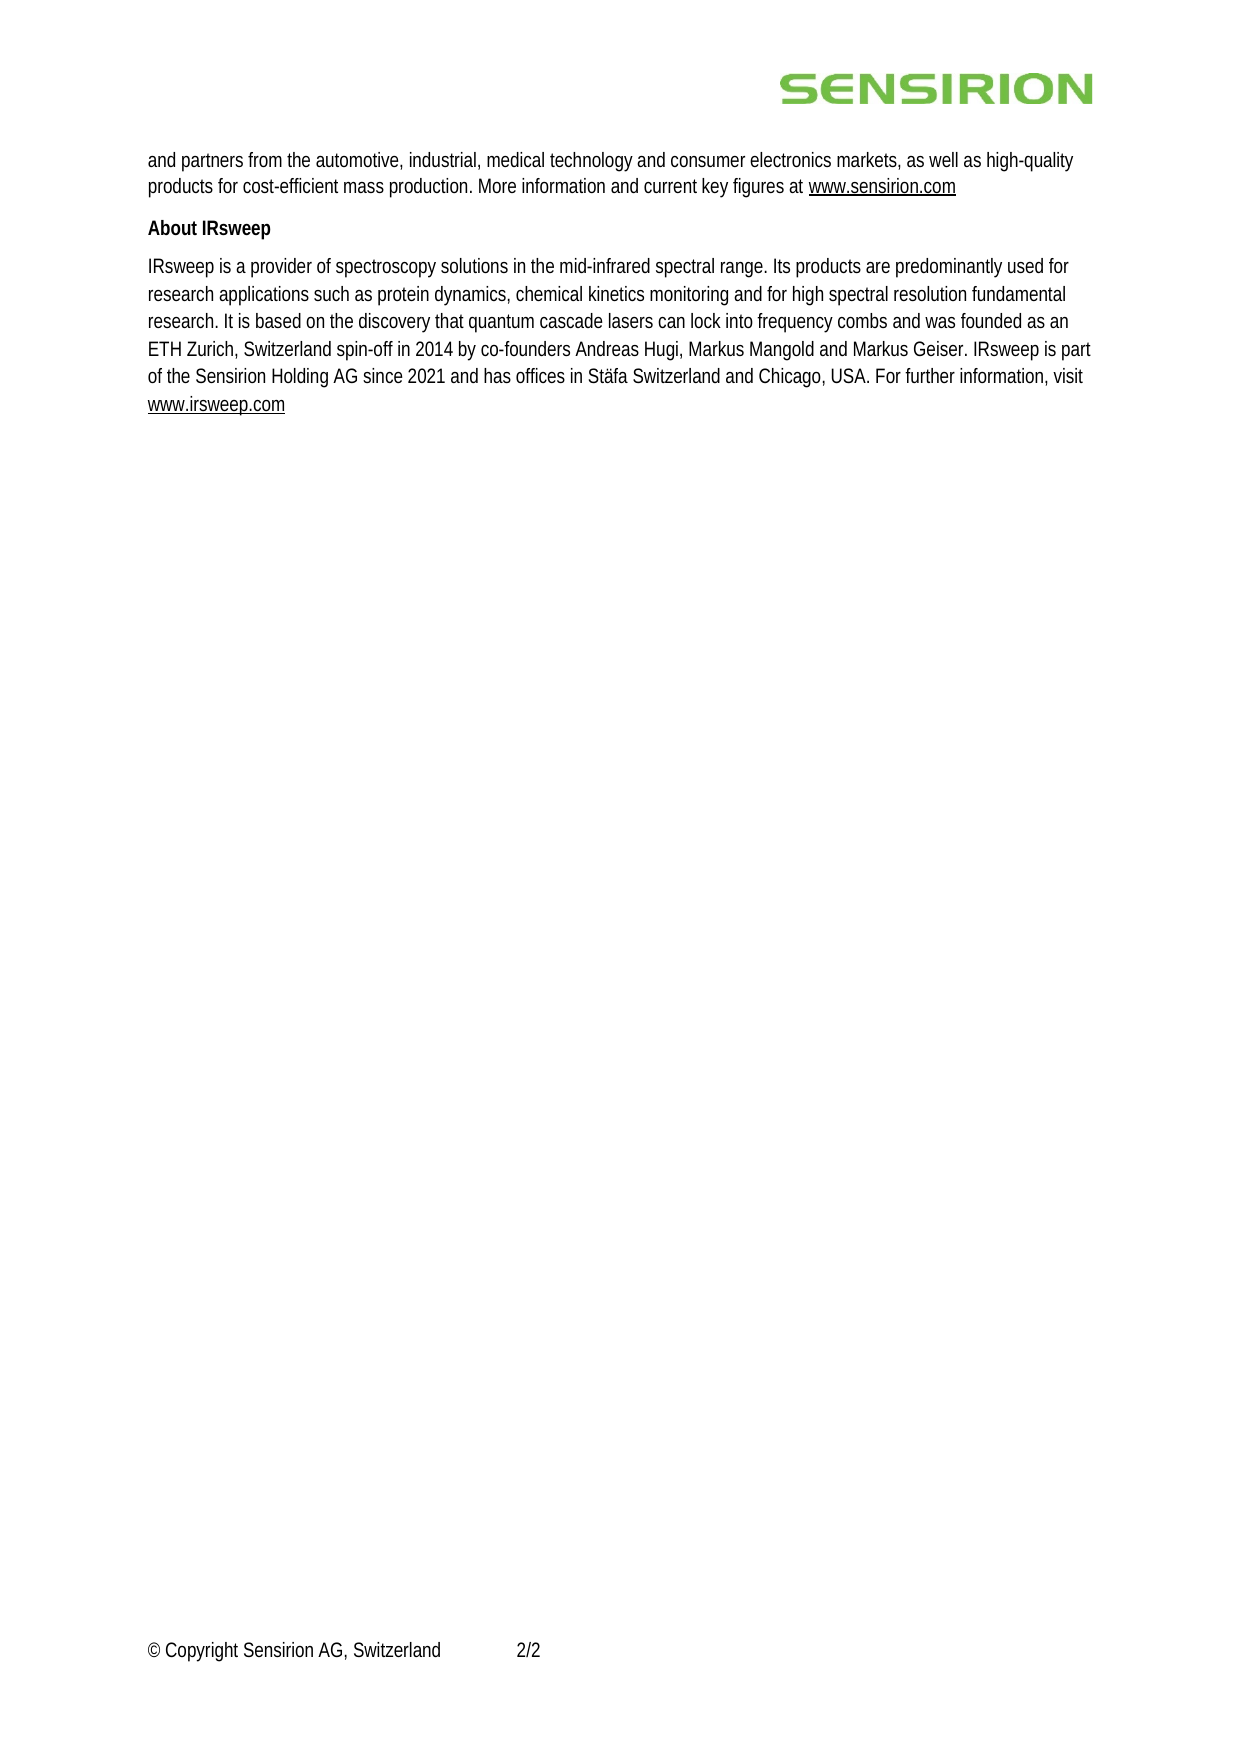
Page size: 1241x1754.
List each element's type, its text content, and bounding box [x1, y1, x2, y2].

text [148, 148, 1092, 197]
picture [780, 73, 1093, 104]
text About IRsweep [148, 216, 1092, 240]
text IRsweep is a provider of spectroscopy solutions in the mid-infrared spectral range. Its products are predominantly used for research applications such as protein dynamics, chemical kinetics monitoring and for high spectral resolution fundamental research. It is based on the discovery that quantum cascade lasers can lock into frequency combs and was founded as an ETH Zurich, Switzerland spin-off in 2014 by co-founders Andreas Hugi, Markus Mangold and Markus Geiser. IRsweep is part of the Sensirion Holding AG since 2021 and has offices in Stäfa Switzerland and Chicago, USA. For further information, visit www.irsweep.com [148, 254, 1092, 416]
